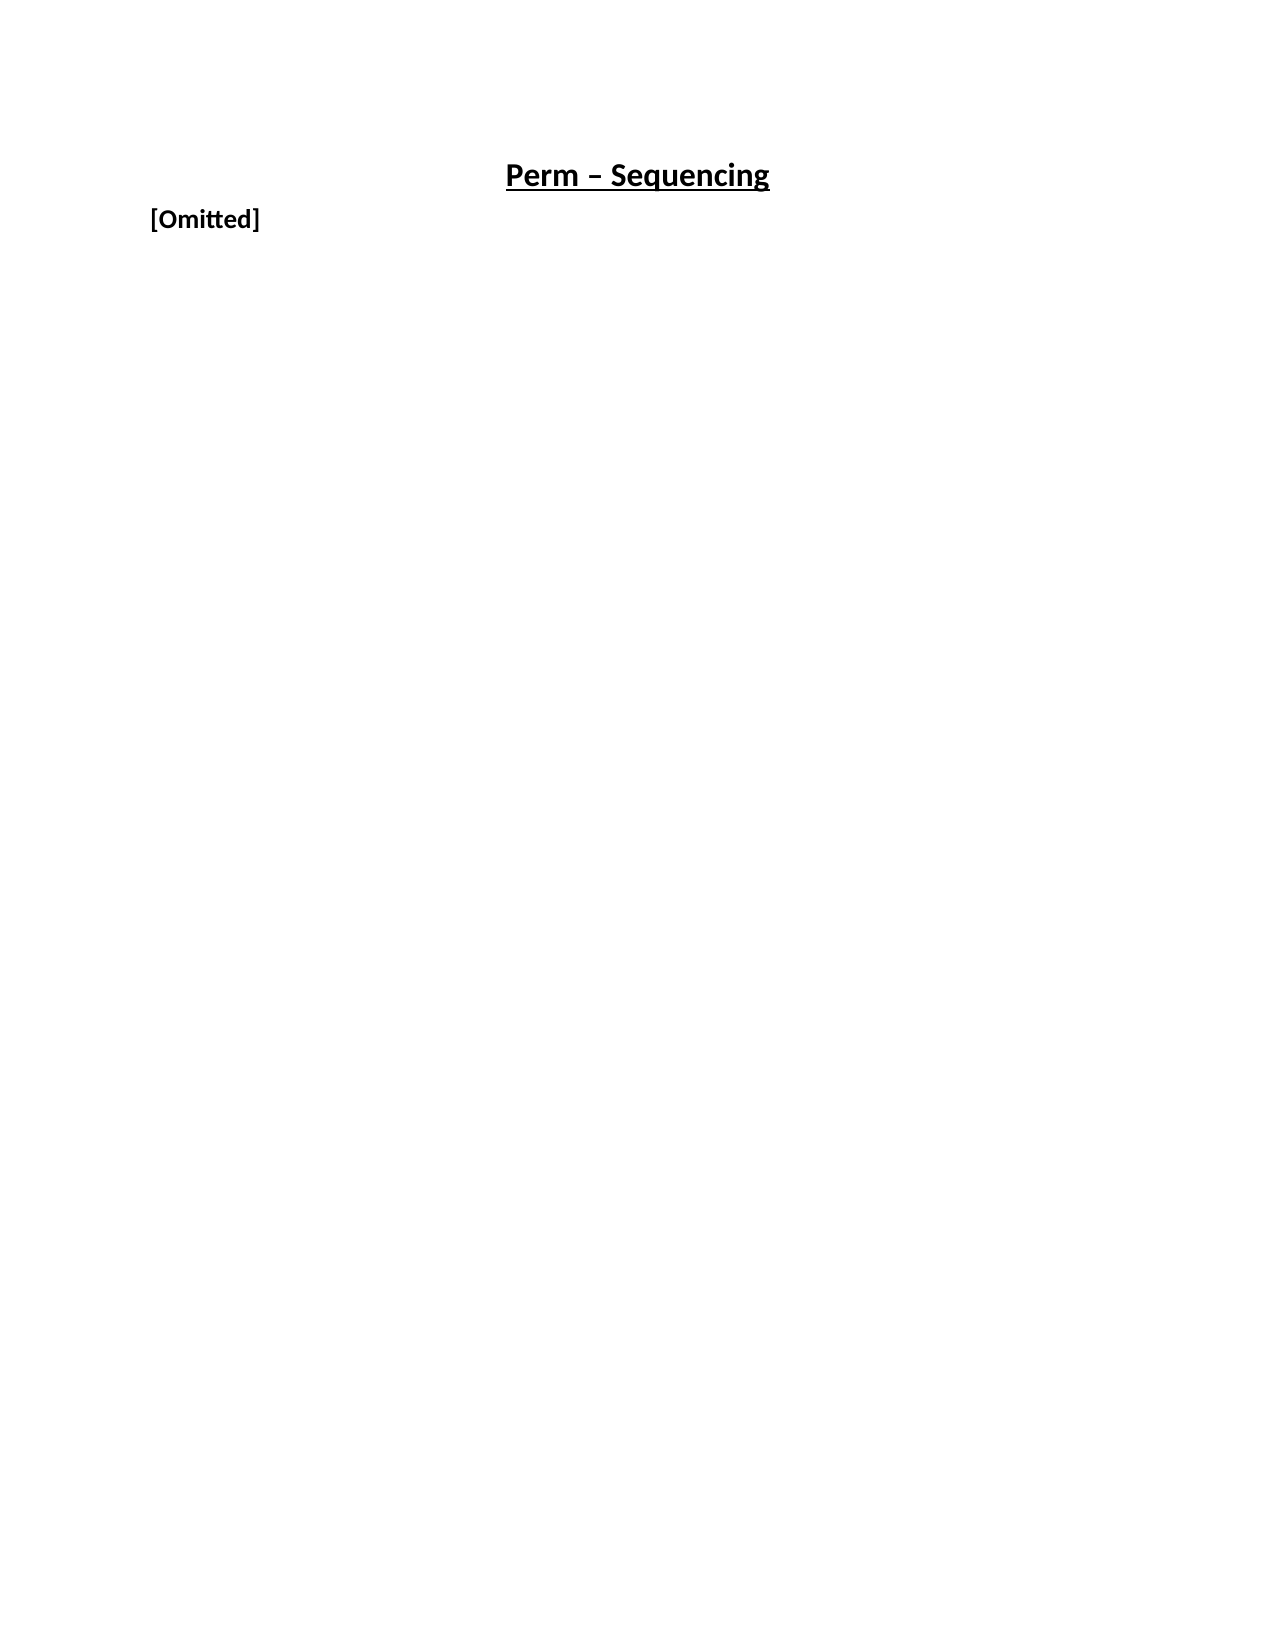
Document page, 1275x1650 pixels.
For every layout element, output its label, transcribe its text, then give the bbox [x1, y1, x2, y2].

subtitle [Omitted] [150, 202, 1125, 235]
subtitle Perm – Sequencing [150, 154, 1125, 195]
